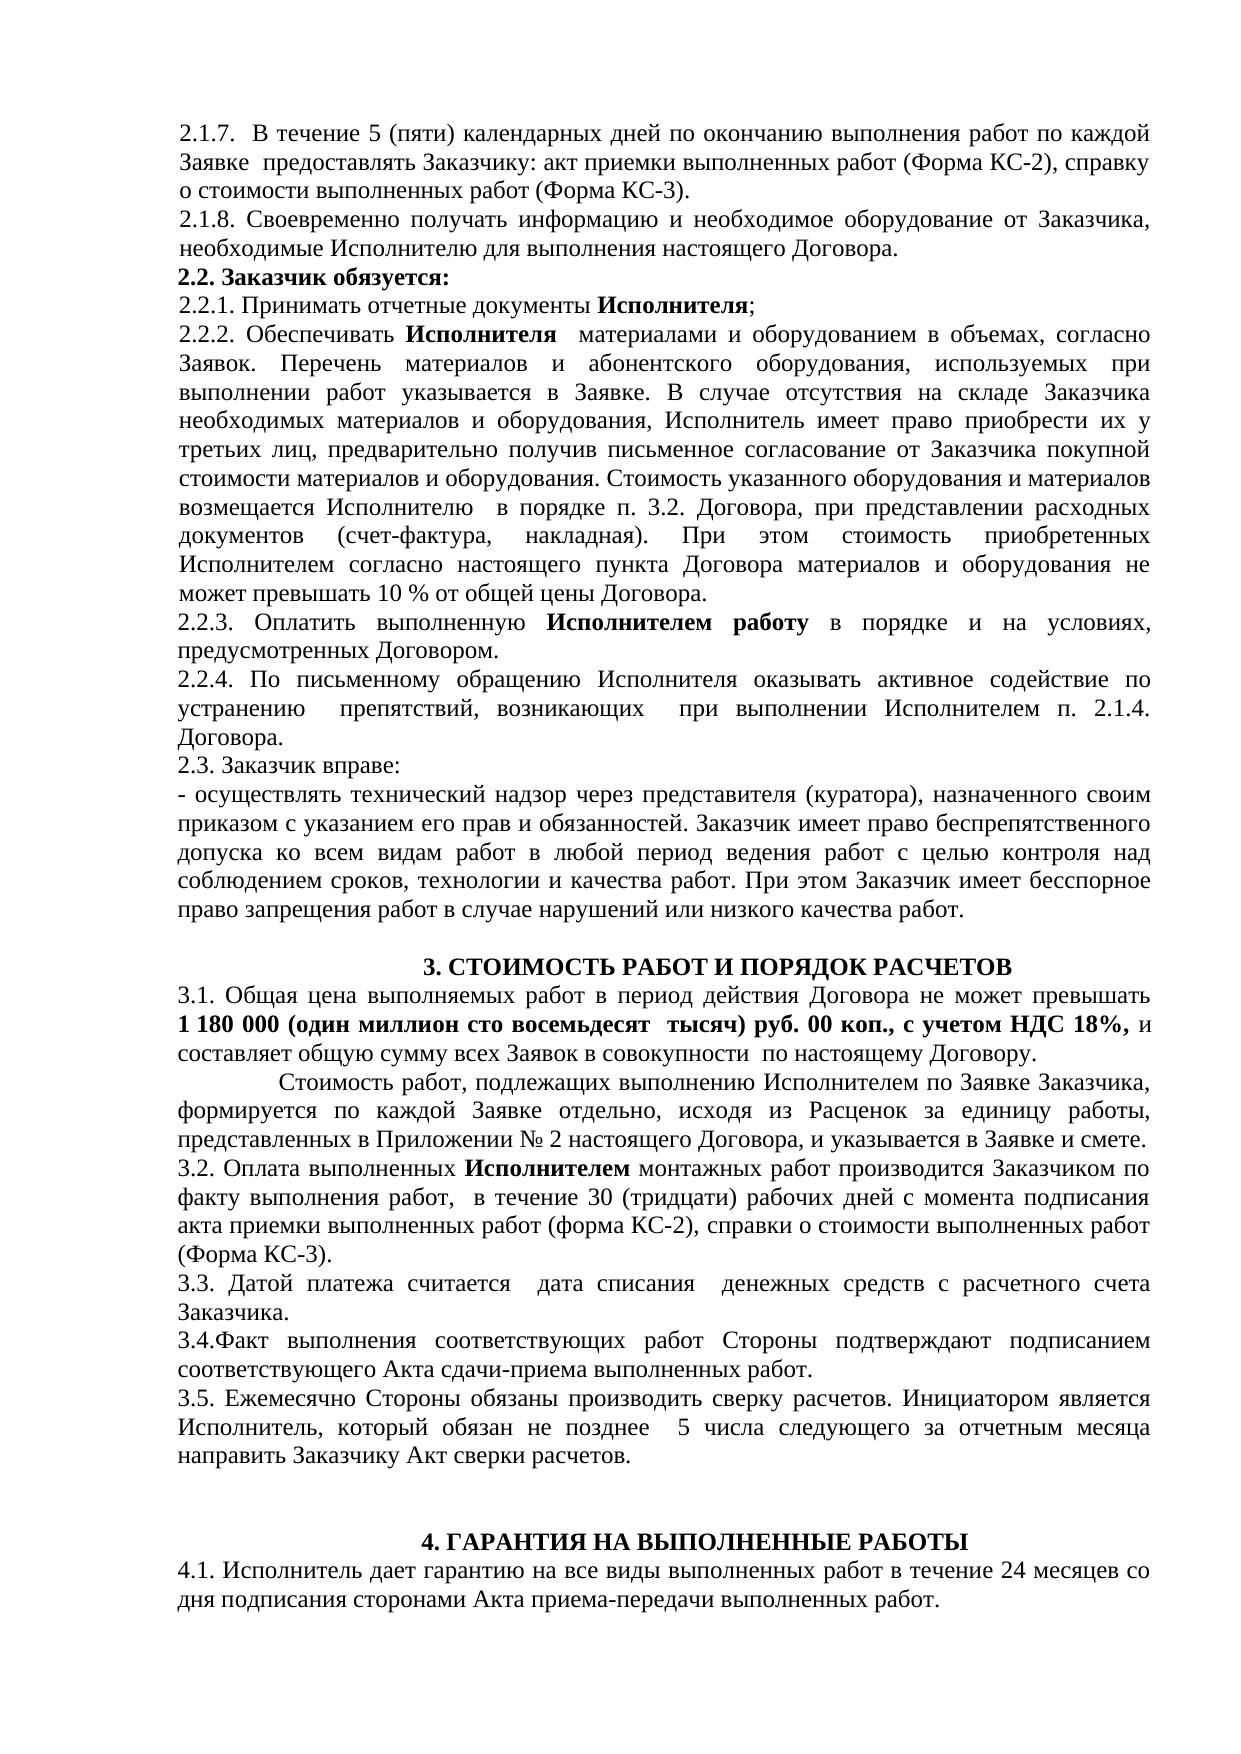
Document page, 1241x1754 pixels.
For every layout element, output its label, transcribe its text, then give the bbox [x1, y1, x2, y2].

text 3.1. Общая цена выполняемых работ в период действия Договора не может превышать 1 180 000 (один миллион сто восемьдесят тысяч) руб. 00 коп., с учетом НДС 18%, и составляет общую сумму всех Заявок в совокупности по настоящему Договору. [177, 981, 1152, 1067]
text - осуществлять технический надзор через представителя (куратора), назначенного своим приказом с указанием его прав и обязанностей. Заказчик имеет право беспрепятственного допуска ко всем видам работ в любой период ведения работ с целью контроля над соблюдением сроков, технологии и качества работ. При этом Заказчик имеет бесспорное право запрещения работ в случае нарушений или низкого качества работ. [177, 779, 1152, 923]
text 3.2. Оплата выполненных Исполнителем монтажных работ производится Заказчиком по факту выполнения работ, в течение 30 (тридцати) рабочих дней с момента подписания акта приемки выполненных работ (форма КС-2), справки о стоимости выполненных работ (Форма КС-3). [177, 1153, 1150, 1268]
text 2.3. Заказчик вправе: [177, 751, 1152, 779]
text 2.2.1. Принимать отчетные документы Исполнителя; [179, 291, 1151, 319]
text 3.5. Ежемесячно Стороны обязаны производить сверку расчетов. Инициатором является Исполнитель, который обязан не позднее 5 числа следующего за отчетным месяца направить Заказчику Акт сверки расчетов. [177, 1383, 1152, 1469]
text Стоимость работ, подлежащих выполнению Исполнителем по Заявке Заказчика, формируется по каждой Заявке отдельно, исходя из Расценок за единицу работы, представленных в Приложении № 2 настоящего Договора, и указывается в Заявке и смете. [177, 1067, 1152, 1153]
text 2.1.8. Своевременно получать информацию и необходимое оборудование от Заказчика, необходимые Исполнителю для выполнения настоящего Договора. [179, 204, 1151, 262]
text 3.3. Датой платежа считается дата списания денежных средств с расчетного счета Заказчика. [177, 1268, 1152, 1326]
text 4.1. Исполнитель дает гарантию на все виды выполненных работ в течение 24 месяцев со дня подписания сторонами Акта приема-передачи выполненных работ. [177, 1556, 1152, 1613]
text 3. СТОИМОСТЬ РАБОТ И ПОРЯДОК РАСЧЕТОВ [217, 952, 1151, 981]
text 2.2. Заказчик обязуется: [177, 262, 1152, 291]
text 2.2.2. Обеспечивать Исполнителя материалами и оборудованием в объемах, согласно Заявок. Перечень материалов и абонентского оборудования, используемых при выполнении работ указывается в Заявке. В случае отсутствия на складе Заказчика необходимых материалов и оборудования, Исполнитель имеет право приобрести их у третьих лиц, предварительно получив письменное согласование от Заказчика покупной стоимости материалов и оборудования. Стоимость указанного оборудования и материалов возмещается Исполнителю в порядке п. 3.2. Договора, при представлении расходных документов (счет-фактура, накладная). При этом стоимость приобретенных Исполнителем согласно настоящего пункта Договора материалов и оборудования не может превышать 10 % от общей цены Договора. [179, 319, 1151, 607]
text 2.2.3. Оплатить выполненную Исполнителем работу в порядке и на условиях, предусмотренных Договором. [177, 607, 1152, 664]
text 4. ГАРАНТИЯ НА ВЫПОЛНЕННЫЕ РАБОТЫ [177, 1527, 1152, 1556]
text 2.2.4. По письменному обращению Исполнителя оказывать активное содействие по устранению препятствий, возникающих при выполнении Исполнителем п. 2.1.4. Договора. [177, 664, 1152, 751]
text 2.1.7. В течение 5 (пяти) календарных дней по окончанию выполнения работ по каждой Заявке предоставлять Заказчику: акт приемки выполненных работ (Форма КС-2), справку о стоимости выполненных работ (Форма КС-3). [179, 118, 1151, 204]
text 3.4.Факт выполнения соответствующих работ Стороны подтверждают подписанием соответствующего Акта сдачи-приема выполненных работ. [177, 1326, 1152, 1383]
